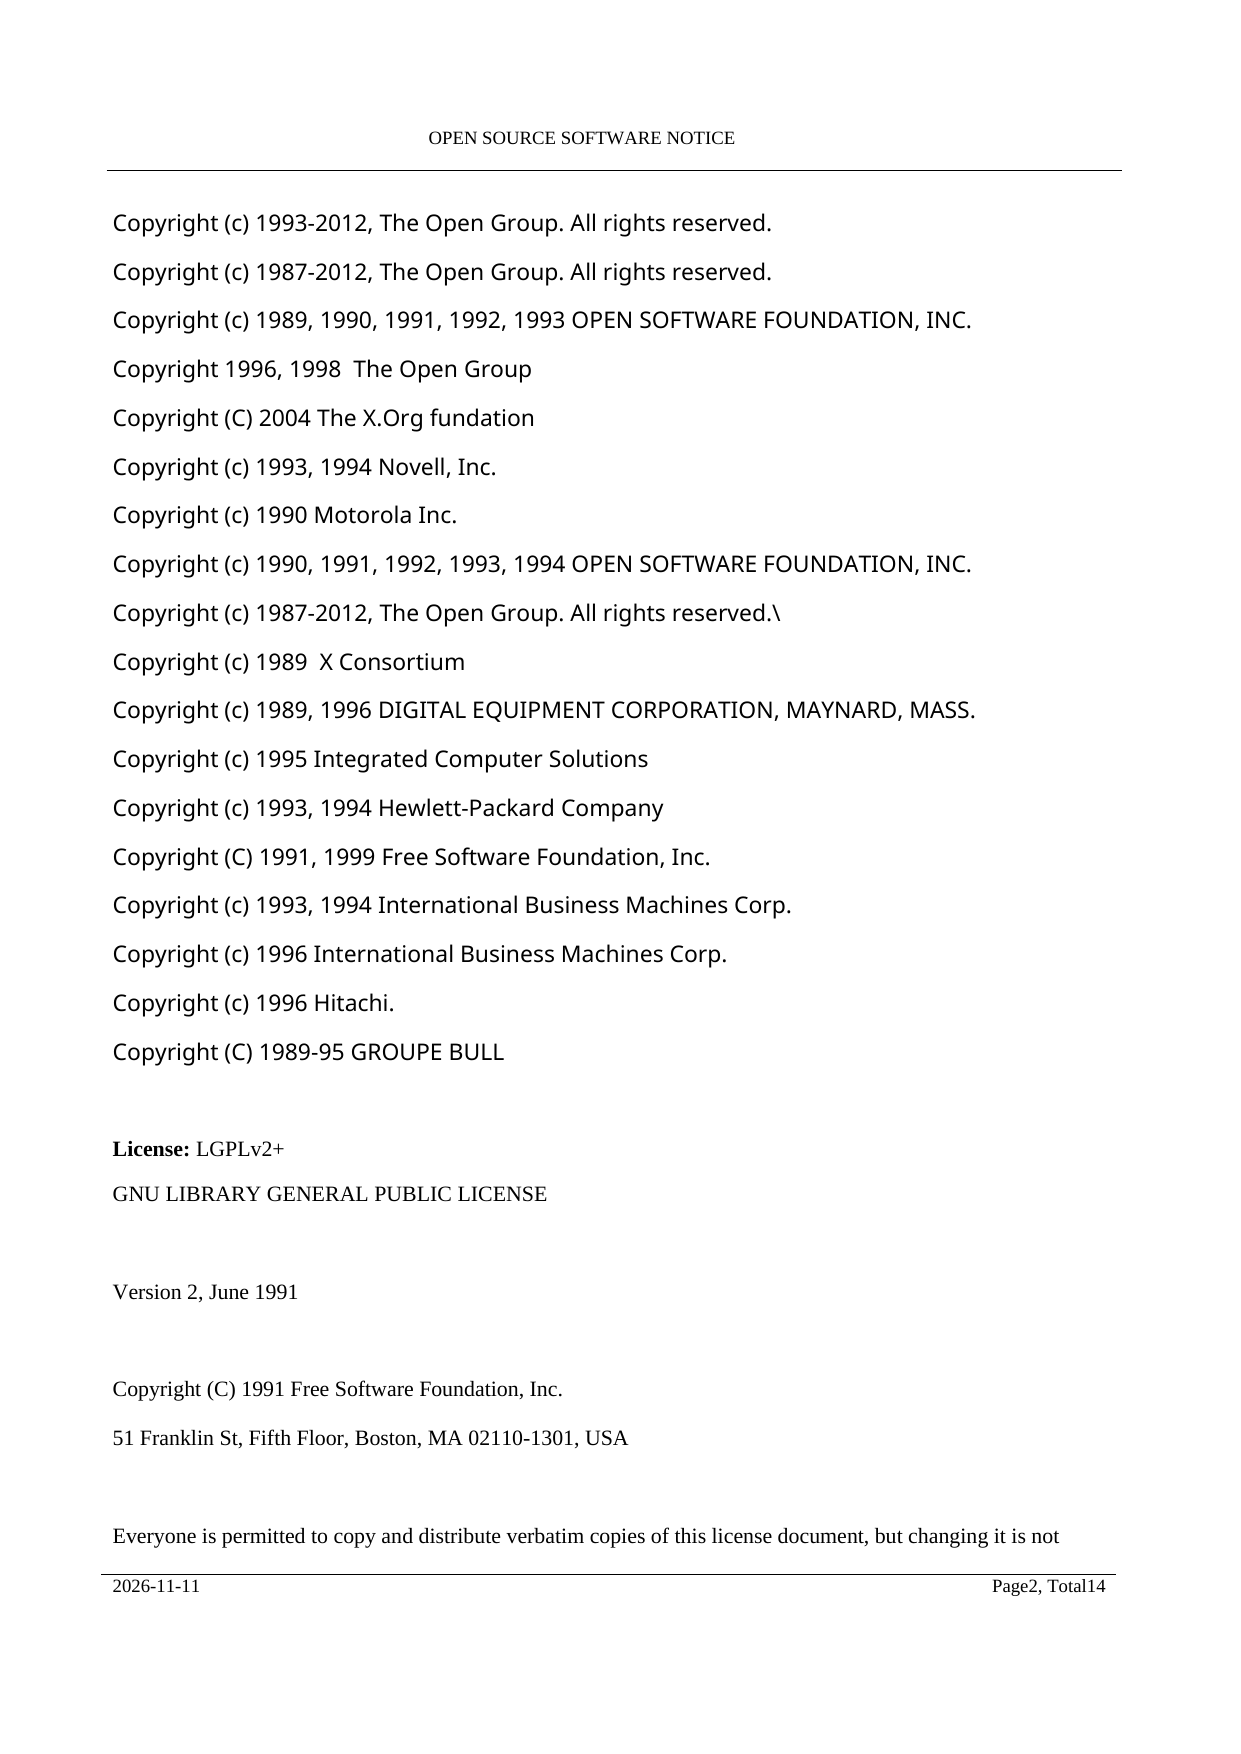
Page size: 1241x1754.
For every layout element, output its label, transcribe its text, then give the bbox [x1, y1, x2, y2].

text License: LGPLv2+ [112, 1133, 1128, 1165]
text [112, 206, 1128, 1116]
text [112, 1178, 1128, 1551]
